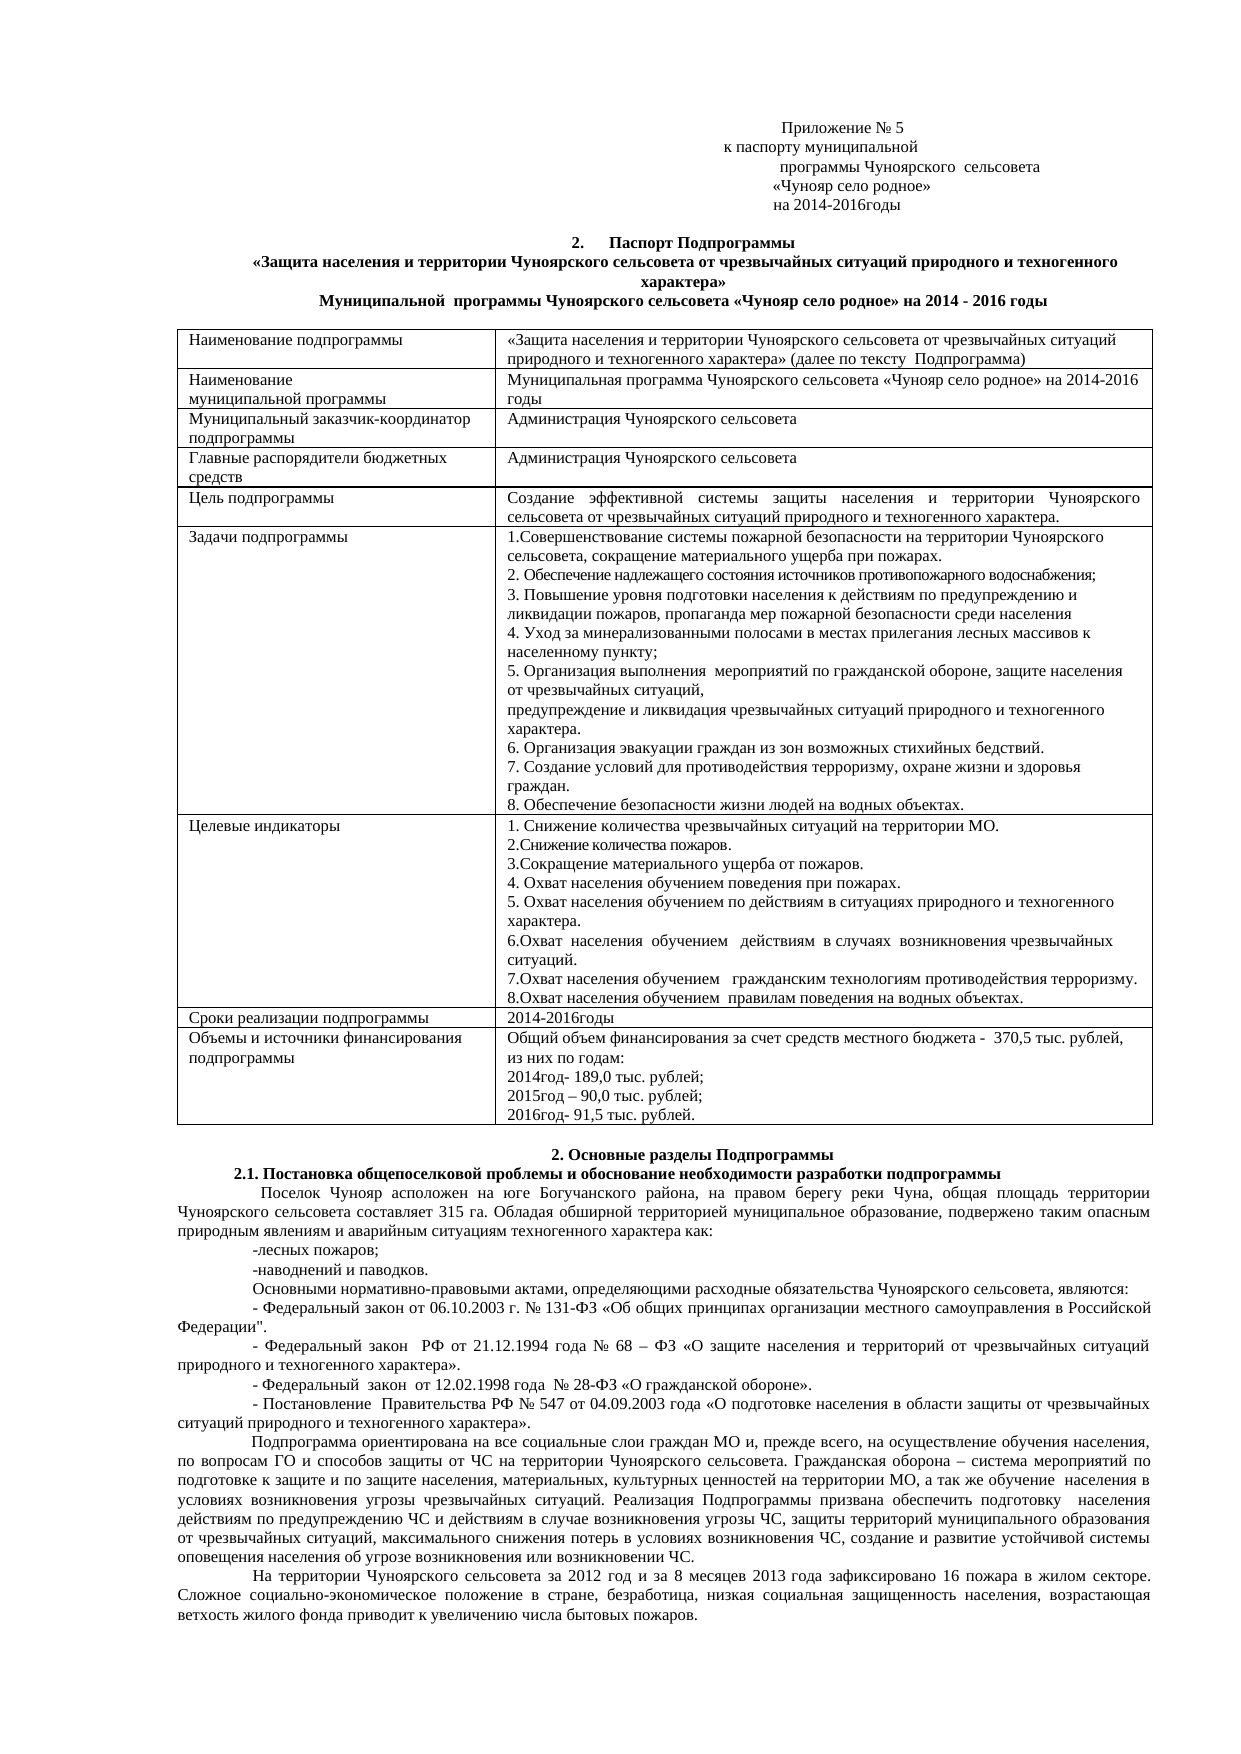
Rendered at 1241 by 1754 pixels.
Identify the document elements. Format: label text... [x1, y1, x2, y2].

title Паспорт Подпрограммы [215, 233, 1152, 252]
text - Федеральный закон РФ от 21.12.1994 года № 68 – ФЗ «О защите населения и территорий от чрезвычайных ситуаций природного и техногенного характера». [177, 1336, 1152, 1374]
text - Федеральный закон от 12.02.1998 года № 28-ФЗ «О гражданской обороне». [177, 1374, 1152, 1393]
title «Защита населения и территории Чуноярского сельсовета от чрезвычайных ситуаций природного и техногенного характера» [215, 252, 1152, 291]
title Муниципальной программы Чуноярского сельсовета «Чунояр село родное» на 2014 - 2016 годы [215, 291, 1152, 310]
table_cell Главные распорядители бюджетных средств [178, 448, 495, 486]
table_cell Задачи подпрограммы [178, 527, 495, 814]
title на 2014-2016годы [472, 195, 1152, 214]
table_cell 1.Совершенствование системы пожарной безопасности на территории Чуноярского сельсовета, сокращение материального ущерба при пожарах. 2. Обеспечение надлежащего состояния источников противопожарного водоснабжения; 3. Повышение уровня подготовки населения к действиям по предупреждению и ликвидации пожаров, пропаганда мер пожарной безопасности среди населения 4. Уход за минерализованными полосами в местах прилегания лесных массивов к населенному пункту; 5. Организация выполнения мероприятий по гражданской обороне, защите населения от чрезвычайных ситуаций, предупреждение и ликвидация чрезвычайных ситуаций природного и техногенного характера. 6. Организация эвакуации граждан из зон возможных стихийных бедствий. 7. Создание условий для противодействия терроризму, охране жизни и здоровья граждан. 8. Обеспечение безопасности жизни людей на водных объектах. [496, 527, 1152, 814]
table_cell Наименование муниципальной программы [178, 369, 495, 408]
table_cell Сроки реализации подпрограммы [178, 1008, 495, 1027]
text -лесных пожаров; [177, 1240, 1152, 1259]
text Подпрограмма ориентирована на все социальные слои граждан МО и, прежде всего, на осуществление обучения населения, по вопросам ГО и способов защиты от ЧС на территории Чуноярского сельсовета. Гражданская оборона – система мероприятий по подготовке к защите и по защите населения, материальных, культурных ценностей на территории МО, а так же обучение населения в условиях возникновения угрозы чрезвычайных ситуаций. Реализация Подпрограммы призвана обеспечить подготовку населения действиям по предупреждению ЧС и действиям в случае возникновения угрозы ЧС, защиты территорий муниципального образования от чрезвычайных ситуаций, максимального снижения потерь в условиях возникновения ЧС, создание и развитие устойчивой системы оповещения населения об угрозе возникновения или возникновении ЧС. [177, 1432, 1152, 1566]
table_cell Муниципальная программа Чуноярского сельсовета «Чунояр село родное» на 2014-2016 годы [496, 369, 1152, 408]
table_cell Цель подпрограммы [178, 488, 495, 526]
text - Постановление Правительства РФ № 547 от 04.09.2003 года «О подготовке населения в области защиты от чрезвычайных ситуаций природного и техногенного характера». [177, 1393, 1152, 1432]
title к паспорту муниципальной [177, 137, 1152, 156]
table_cell Администрация Чуноярского сельсовета [496, 448, 1152, 486]
table_cell Администрация Чуноярского сельсовета [496, 409, 1152, 447]
table_cell Муниципальный заказчик-координатор подпрограммы [178, 409, 495, 447]
table_cell Целевые индикаторы [178, 815, 495, 1007]
table_cell Создание эффективной системы защиты населения и территории Чуноярского сельсовета от чрезвычайных ситуаций природного и техногенного характера. [496, 488, 1152, 526]
text 2.1. Постановка общепоселковой проблемы и обоснование необходимости разработки подпрограммы [177, 1163, 1152, 1183]
title «Чунояр село родное» [472, 176, 1152, 195]
text На территории Чуноярского сельсовета за 2012 год и за 8 месяцев 2013 года зафиксировано 16 пожара в жилом секторе. Сложное социально-экономическое положение в стране, безработица, низкая социальная защищенность населения, возрастающая ветхость жилого фонда приводит к увеличению числа бытовых пожаров. [177, 1566, 1152, 1623]
table_cell 2014-2016годы [496, 1008, 1152, 1027]
text Поселок Чунояр асположен на юге Богучанского района, на правом берегу реки Чуна, общая площадь территории Чуноярского сельсовета составляет 315 га. Обладая обширной территорией муниципальное образование, подвержено таким опасным природным явлениям и аварийным ситуациям техногенного характера как: [177, 1183, 1152, 1240]
title программы Чуноярского сельсовета [472, 156, 1152, 176]
title Приложение № 5 [177, 118, 1152, 137]
text -наводнений и паводков. [177, 1259, 1152, 1278]
text Основными нормативно-правовыми актами, определяющими расходные обязательства Чуноярского сельсовета, являются: [177, 1278, 1152, 1298]
table_cell Общий объем финансирования за счет средств местного бюджета - 370,5 тыс. рублей, из них по годам: 2014год- 189,0 тыс. рублей; 2015год – 90,0 тыс. рублей; 2016год- 91,5 тыс. рублей. [496, 1028, 1152, 1124]
table_header Наименование подпрограммы [178, 330, 495, 368]
table_cell Объемы и источники финансирования подпрограммы [178, 1028, 495, 1124]
table_cell 1. Снижение количества чрезвычайных ситуаций на территории МО. 2.Снижение количества пожаров. 3.Сокращение материального ущерба от пожаров. 4. Охват населения обучением поведения при пожарах. 5. Охват населения обучением по действиям в ситуациях природного и техногенного характера. 6.Охват населения обучением действиям в случаях возникновения чрезвычайных ситуаций. 7.Охват населения обучением гражданским технологиям противодействия терроризму. 8.Охват населения обучением правилам поведения на водных объектах. [496, 815, 1152, 1007]
text 2. Основные разделы Подпрограммы [177, 1144, 1152, 1163]
text - Федеральный закон от 06.10.2003 г. № 131-ФЗ «Об общих принципах организации местного самоуправления в Российской Федерации". [177, 1298, 1152, 1336]
table_header «Защита населения и территории Чуноярского сельсовета от чрезвычайных ситуаций природного и техногенного характера» (далее по тексту Подпрограмма) [496, 330, 1152, 368]
